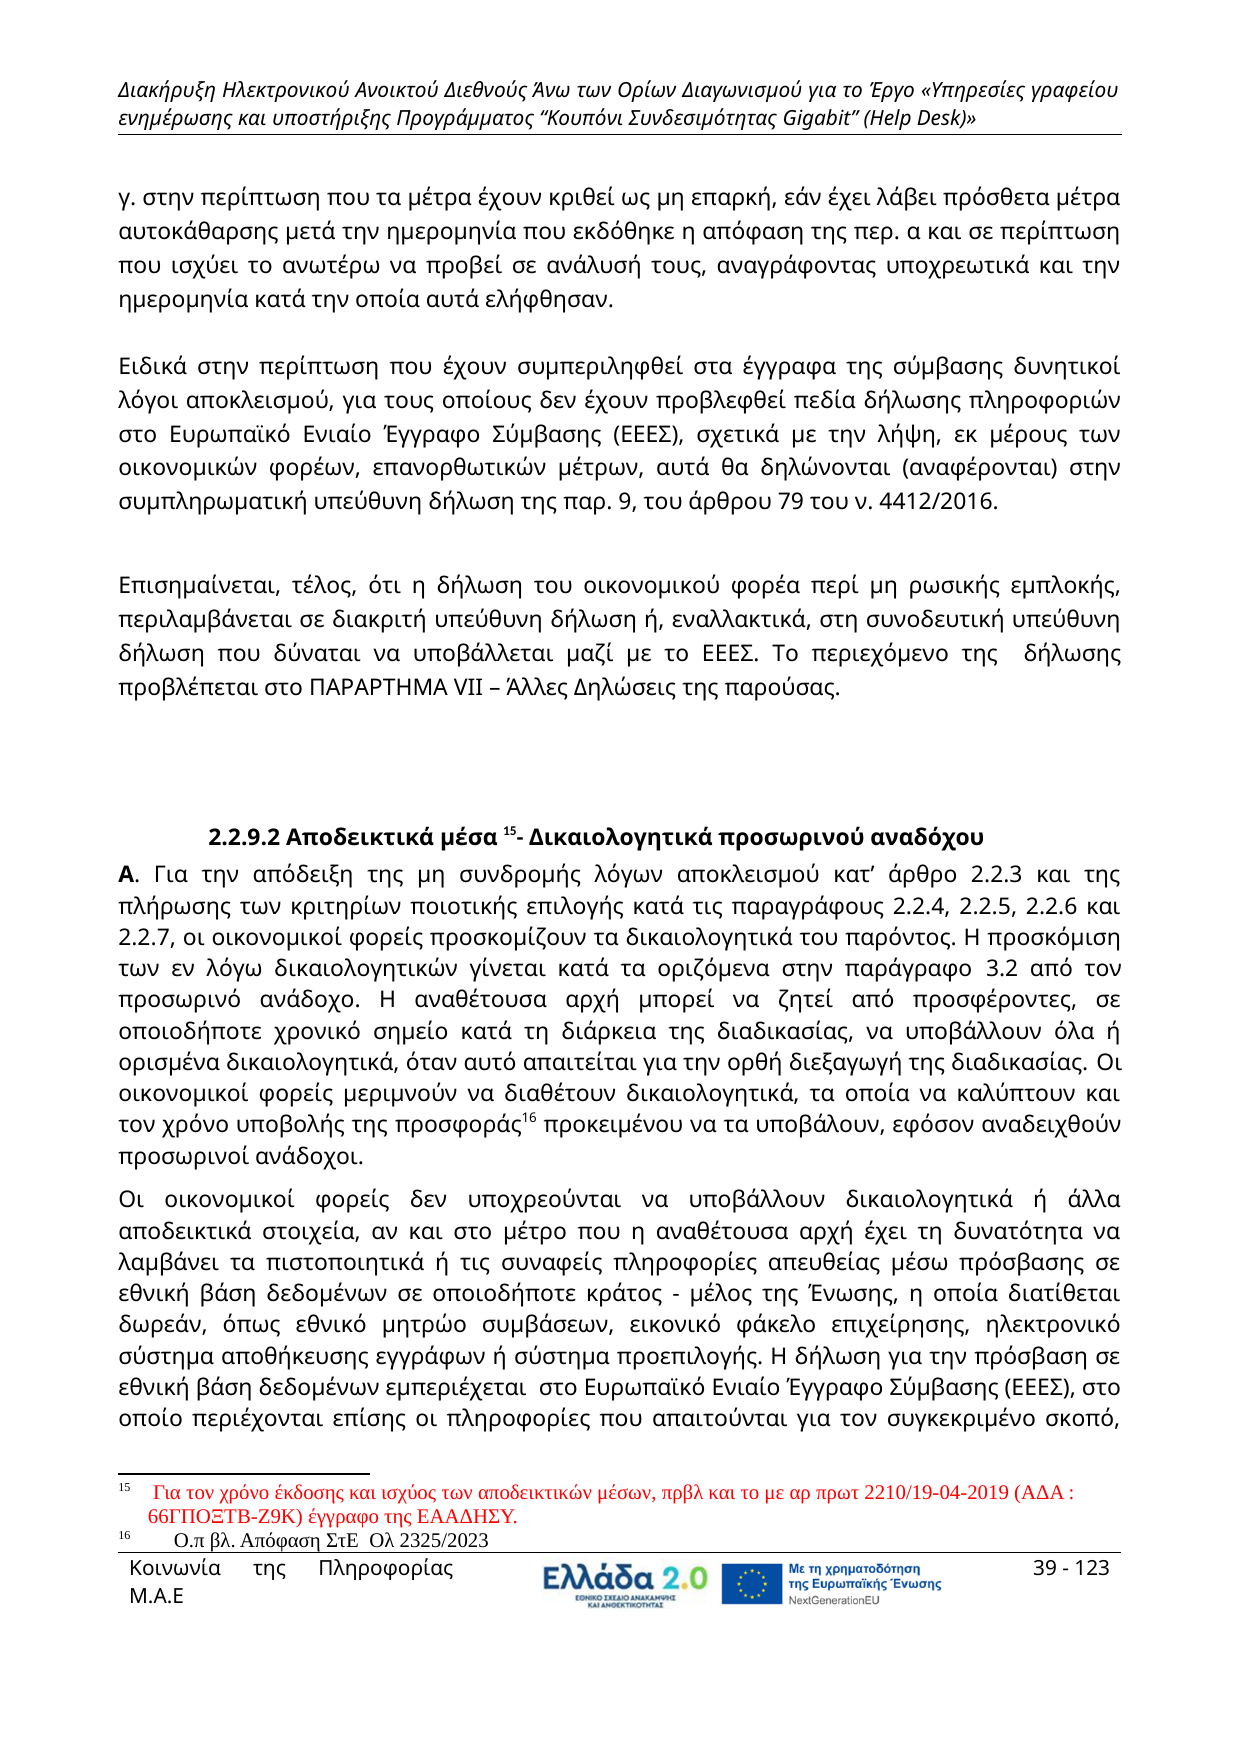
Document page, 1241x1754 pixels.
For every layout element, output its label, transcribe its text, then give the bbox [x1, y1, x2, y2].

text γ. στην περίπτωση που τα μέτρα έχουν κριθεί ως μη επαρκή, εάν έχει λάβει πρόσθετα μέτρα αυτοκάθαρσης μετά την ημερομηνία που εκδόθηκε η απόφαση της περ. α και σε περίπτωση που ισχύει το ανωτέρω να προβεί σε ανάλυσή τους, αναγράφοντας υποχρεωτικά και την ημερομηνία κατά την οποία αυτά ελήφθησαν. [118, 181, 1122, 314]
text Επισημαίνεται, τέλος, ότι η δήλωση του οικονομικού φορέα περί μη ρωσικής εμπλοκής, περιλαμβάνεται σε διακριτή υπεύθυνη δήλωση ή, εναλλακτικά, στη συνοδευτική υπεύθυνη δήλωση που δύναται να υποβάλλεται μαζί με το ΕΕΕΣ. Το περιεχόμενο της δήλωσης προβλέπεται στο ΠΑΡΑΡΤΗΜΑ VIΙ – Άλλες Δηλώσεις της παρούσας. [118, 569, 1122, 702]
text Α. Για την απόδειξη της μη συνδρομής λόγων αποκλεισμού κατ’ άρθρο 2.2.3 και της πλήρωσης των κριτηρίων ποιοτικής επιλογής κατά τις παραγράφους 2.2.4, 2.2.5, 2.2.6 και 2.2.7, οι οικονομικοί φορείς προσκομίζουν τα δικαιολογητικά του παρόντος. Η προσκόμιση των εν λόγω δικαιολογητικών γίνεται κατά τα οριζόμενα στην παράγραφο 3.2 από τον προσωρινό ανάδοχο. Η αναθέτουσα αρχή μπορεί να ζητεί από προσφέροντες, σε οποιοδήποτε χρονικό σημείο κατά τη διάρκεια της διαδικασίας, να υποβάλλουν όλα ή ορισμένα δικαιολογητικά, όταν αυτό απαιτείται για την ορθή διεξαγωγή της διαδικασίας. Οι οικονομικοί φορείς μεριμνούν να διαθέτουν δικαιολογητικά, τα οποία να καλύπτουν και τον χρόνο υποβολής της προσφοράς προκειμένου να τα υποβάλουν, εφόσον αναδειχθούν προσωρινοί ανάδοχοι. [118, 858, 1122, 1171]
picture [541, 1557, 948, 1609]
text Ειδικά στην περίπτωση που έχουν συμπεριληφθεί στα έγγραφα της σύμβασης δυνητικοί λόγοι αποκλεισμού, για τους οποίους δεν έχουν προβλεφθεί πεδία δήλωσης πληροφοριών στο Ευρωπαϊκό Ενιαίο Έγγραφο Σύμβασης (ΕΕΕΣ), σχετικά με την λήψη, εκ μέρους των οικονομικών φορέων, επανορθωτικών μέτρων, αυτά θα δηλώνονται (αναφέρονται) στην συμπληρωματική υπεύθυνη δήλωση της παρ. 9, του άρθρου 79 του ν. 4412/2016. [118, 350, 1122, 516]
subtitle 2.2.9.2 Αποδεικτικά μέσα - Δικαιολογητικά προσωρινού αναδόχου [208, 821, 1122, 852]
